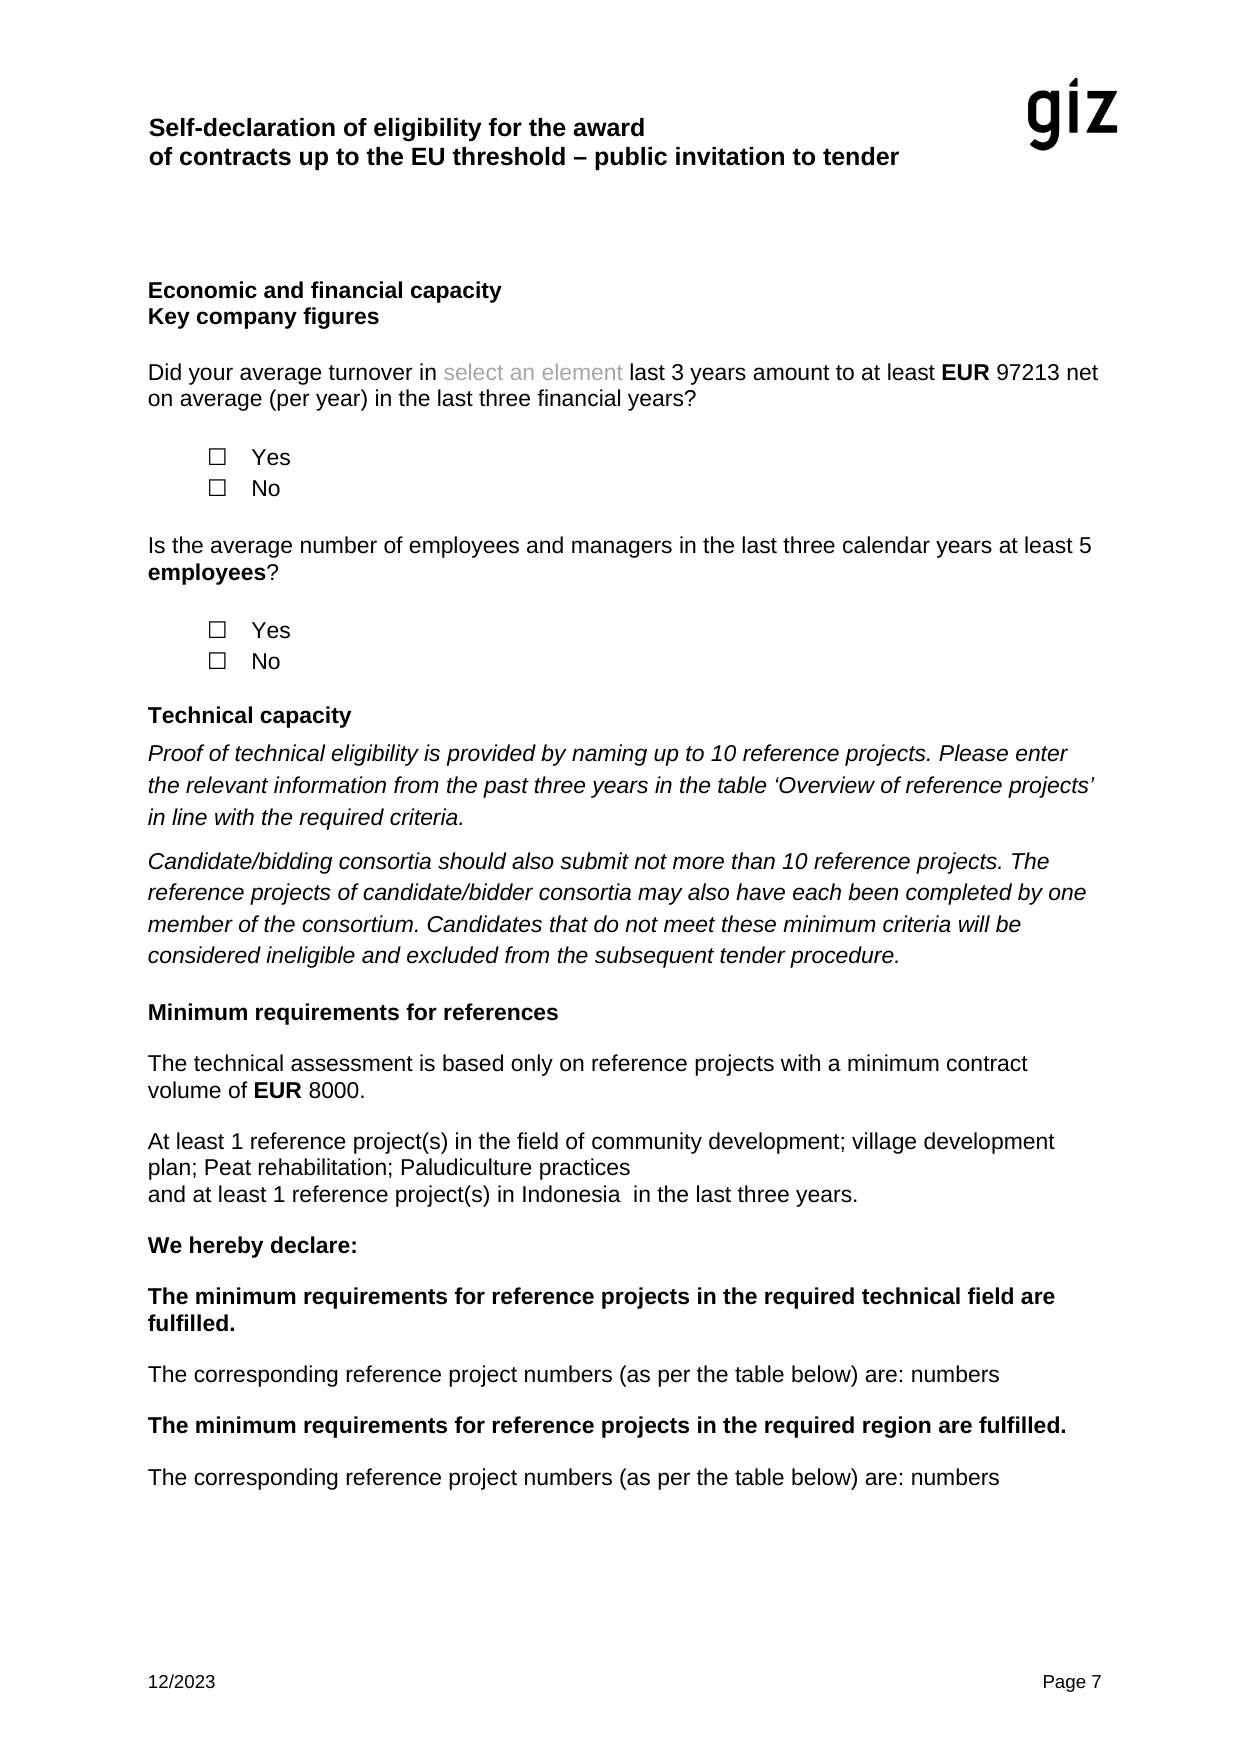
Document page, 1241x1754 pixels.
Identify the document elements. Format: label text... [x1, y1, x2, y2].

text Key company figures [148, 303, 1107, 329]
text Yes No [207, 441, 1107, 503]
text The minimum requirements for reference projects in the required region are fulfilled. [148, 1412, 1107, 1439]
text The technical assessment is based only on reference projects with a minimum contract volume of EUR 8000. [148, 1050, 1107, 1103]
subtitle Minimum requirements for references [148, 999, 1107, 1025]
text The minimum requirements for reference projects in the required technical field are fulfilled. [148, 1283, 1107, 1336]
text The corresponding reference project numbers (as per the table below) are: numbers [148, 1464, 1107, 1490]
text and at least 1 reference project(s) in Indonesia in the last three years. [148, 1181, 1107, 1207]
text Proof of technical eligibility is provided by naming up to 10 reference projects. Please enter the relevant information from the past three years in the table ‘Overview of reference projects’ in line with the required criteria. [148, 740, 1102, 830]
text Yes No [207, 614, 1107, 677]
text The corresponding reference project numbers (as per the table below) are: numbers [148, 1361, 1107, 1387]
subtitle Technical capacity [148, 702, 1107, 728]
text We hereby declare: [148, 1232, 1137, 1258]
text Did your average turnover in last 3 years amount to at least EUR 97213 net on average (per year) in the last three financial years? [148, 359, 1107, 411]
text Candidate/bidding consortia should also submit not more than 10 reference projects. The reference projects of candidate/bidder consortia may also have each been completed by one member of the consortium. Candidates that do not meet these minimum criteria will be considered ineligible and excluded from the subsequent tender procedure. [148, 848, 1102, 969]
picture [998, 44, 1123, 192]
text Is the average number of employees and managers in the last three calendar years at least 5 employees? [148, 532, 1107, 585]
subtitle Economic and financial capacity [148, 277, 1107, 303]
text At least 1 reference project(s) in the field of community development; village development plan; Peat rehabilitation; Paludiculture practices [148, 1128, 1107, 1181]
